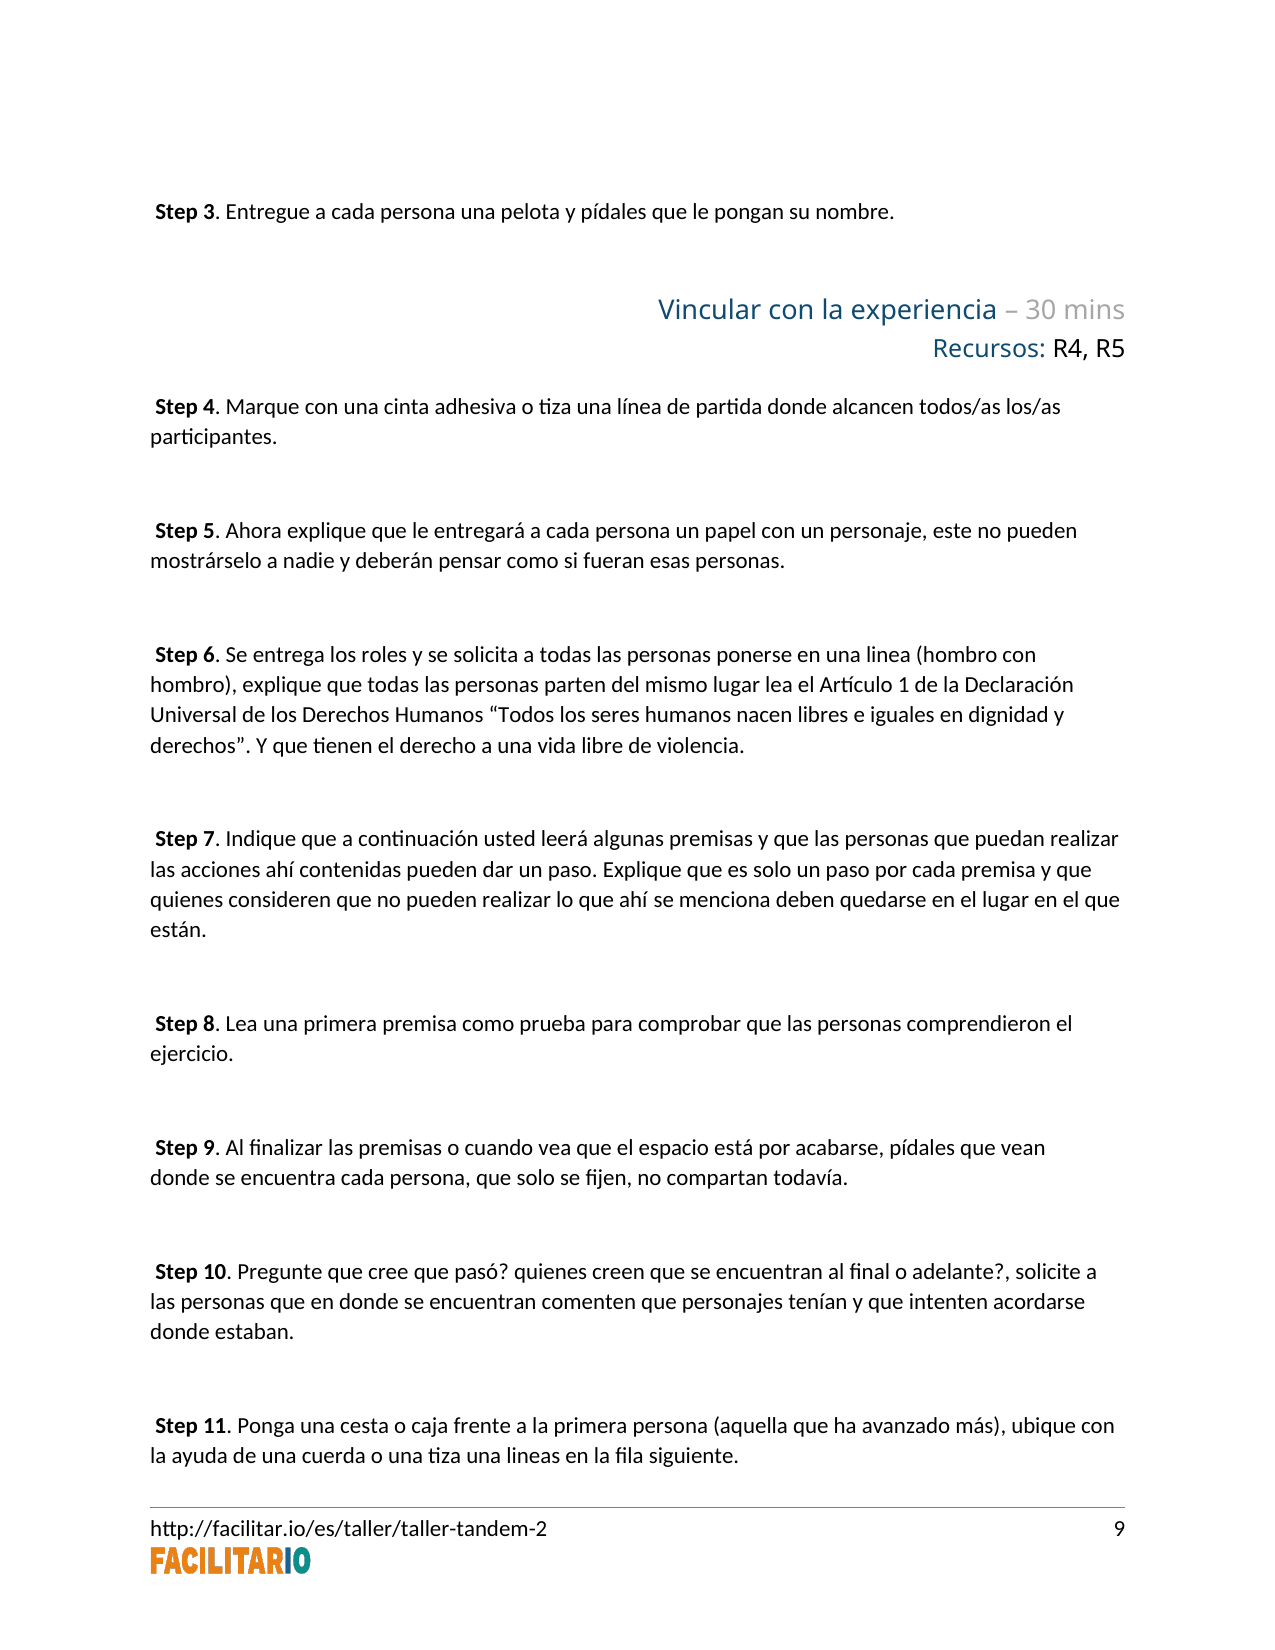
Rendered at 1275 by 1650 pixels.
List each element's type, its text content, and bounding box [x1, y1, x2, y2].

text Step 8. Lea una primera premisa como prueba para comprobar que las personas comprendieron el ejercicio. [150, 1009, 1125, 1067]
text Step 7. Indique que a continuación usted leerá algunas premisas y que las personas que puedan realizar las acciones ahí contenidas pueden dar un paso. Explique que es solo un paso por cada premisa y que quienes consideren que no pueden realizar lo que ahí se menciona deben quedarse en el lugar en el que están. [150, 824, 1125, 943]
subtitle Vincular con la experiencia – 30 mins [150, 291, 1125, 327]
text Step 9. Al finalizar las premisas o cuando vea que el espacio está por acabarse, pídales que vean donde se encuentra cada persona, que solo se fijen, no compartan todavía. [150, 1133, 1125, 1191]
text Step 4. Marque con una cinta adhesiva o tiza una línea de partida donde alcancen todos/as los/as participantes. [150, 392, 1125, 450]
text Step 6. Se entrega los roles y se solicita a todas las personas ponerse en una linea (hombro con hombro), explique que todas las personas parten del mismo lugar lea el Artículo 1 de la Declaración Universal de los Derechos Humanos “Todos los seres humanos nacen libres e iguales en dignidad y derechos”. Y que tienen el derecho a una vida libre de violencia. [150, 640, 1125, 759]
text Step 11. Ponga una cesta o caja frente a la primera persona (aquella que ha avanzado más), ubique con la ayuda de una cuerda o una tiza una lineas en la fila siguiente. [150, 1411, 1125, 1469]
text Step 5. Ahora explique que le entregará a cada persona un papel con un personaje, este no pueden mostrárselo a nadie y deberán pensar como si fueran esas personas. [150, 516, 1125, 574]
text Step 10. Pregunte que cree que pasó? quienes creen que se encuentran al final o adelante?, solicite a las personas que en donde se encuentran comenten que personajes tenían y que intenten acordarse donde estaban. [150, 1257, 1125, 1345]
text Recursos: R4, R5 [150, 330, 1125, 364]
picture [145, 1544, 315, 1576]
text Step 3. Entregue a cada persona una pelota y pídales que le pongan su nombre. [150, 197, 1125, 225]
